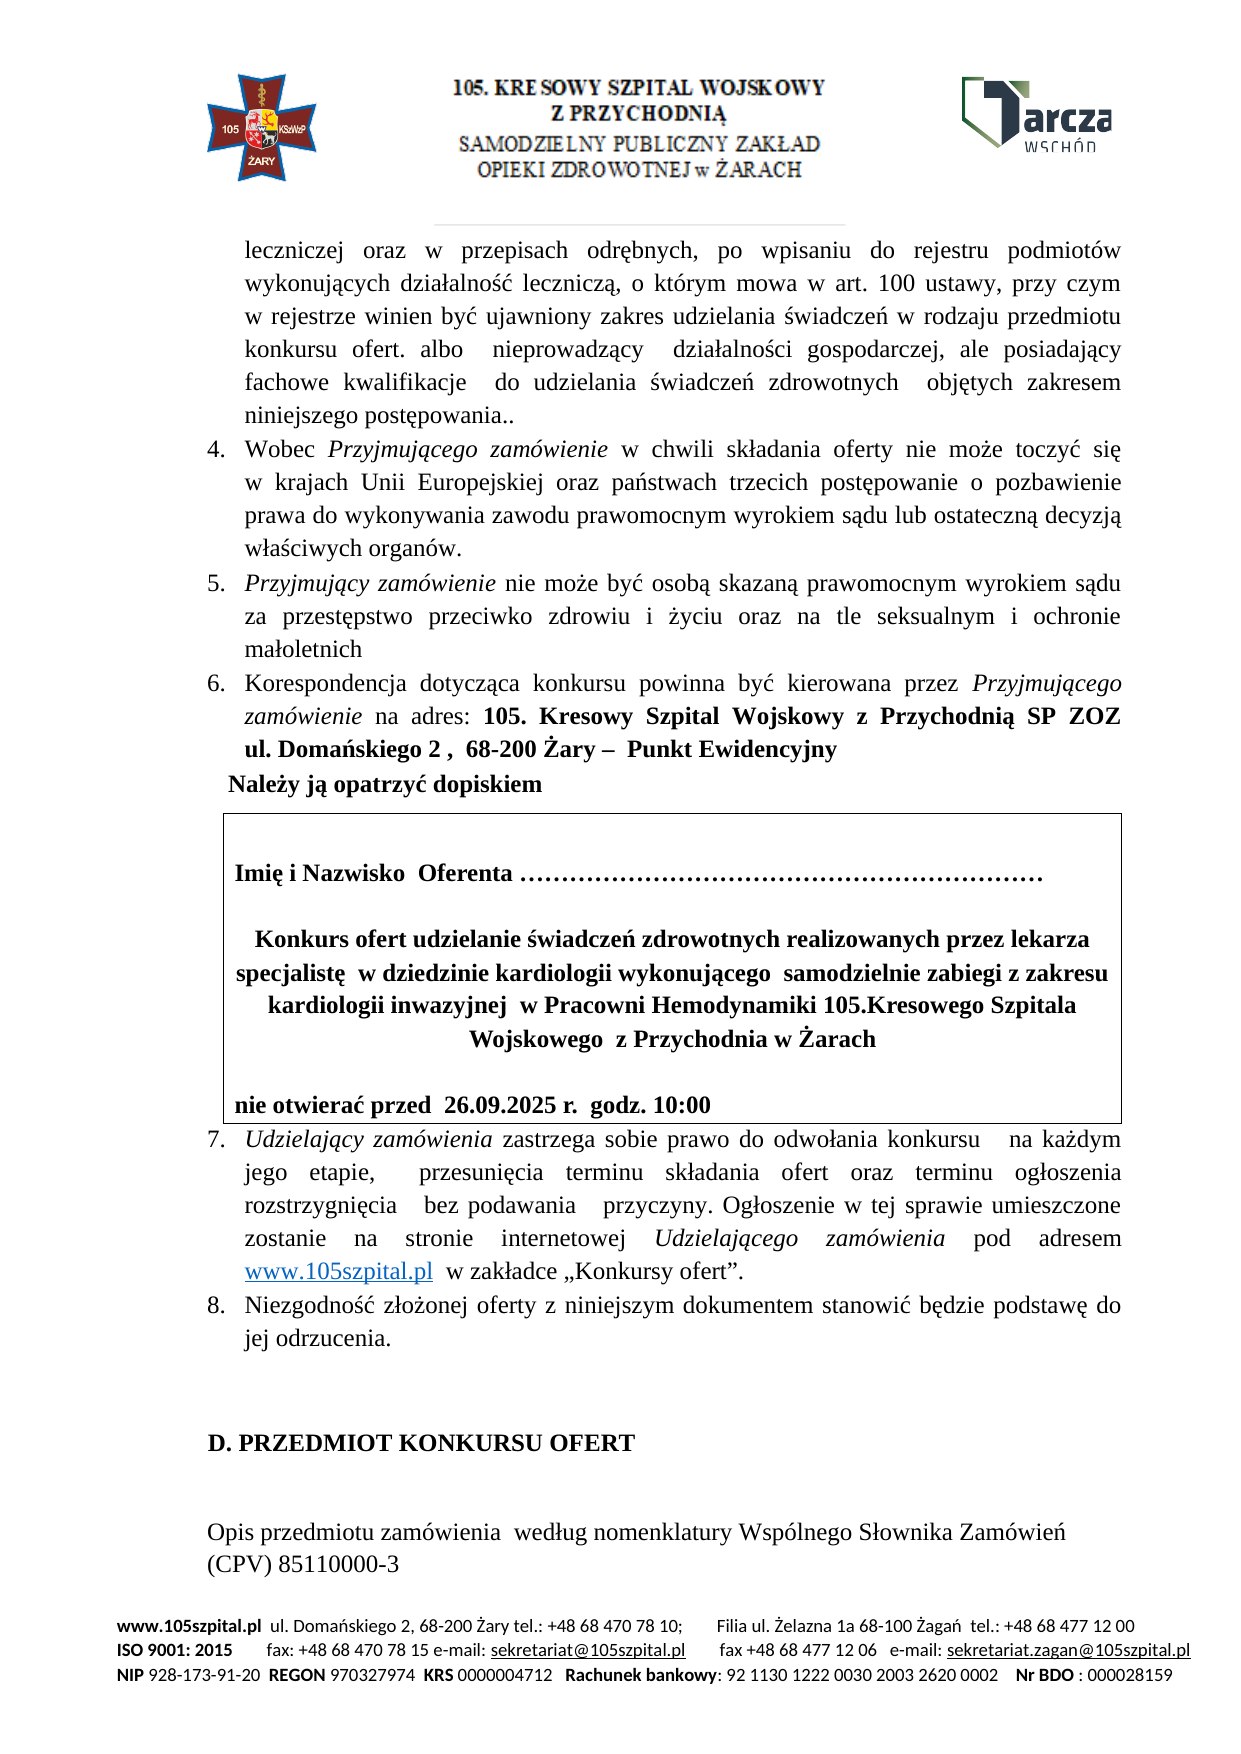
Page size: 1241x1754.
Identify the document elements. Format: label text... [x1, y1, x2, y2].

text Należy ją opatrzyć dopiskiem [222, 769, 1111, 798]
subtitle D. PRZEDMIOT KONKURSU OFERT [208, 1428, 1122, 1457]
list Wobec Przyjmującego zamówienie w chwili składania oferty nie może toczyć się w krajach Unii Europejskiej oraz państwach trzecich postępowanie o pozbawienie prawa do wykonywania zawodu prawomocnym wyrokiem sądu lub ostateczną decyzją właściwych organów. [207, 434, 1122, 562]
list Niezgodność złożonej oferty z niniejszym dokumentem stanowić będzie podstawę do jej odrzucenia. [207, 1290, 1122, 1352]
picture [206, 73, 317, 182]
list Udzielający zamówienia zastrzega sobie prawo do odwołania konkursu na każdym jego etapie, przesunięcia terminu składania ofert oraz terminu ogłoszenia rozstrzygnięcia bez podawania przyczyny. Ogłoszenie w tej sprawie umieszczone zostanie na stronie internetowej Udzielającego zamówienia pod adresem www.105szpital.pl w zakładce „Konkursy ofert”. [207, 1124, 1122, 1284]
text Opis przedmiotu zamówienia według nomenklatury Wspólnego Słownika Zamówień (CPV) 85110000-3 [207, 1517, 1122, 1578]
list Przyjmujący zamówienie nie może być osobą skazaną prawomocnym wyrokiem sądu za przestępstwo przeciwko zdrowiu i życiu oraz na tle seksualnym i ochronie małoletnich [207, 568, 1122, 663]
picture [961, 76, 1112, 152]
list Korespondencja dotycząca konkursu powinna być kierowana przez Przyjmującego zamówienie na adres: 105. Kresowy Szpital Wojskowy z Przychodnią SP ZOZ ul. Domańskiego 2 , 68-200 Żary – Punkt Ewidencyjny [207, 668, 1122, 763]
picture [434, 64, 847, 227]
table_header Imię i Nazwisko Oferenta ……………………………………………………… Konkurs ofert udzielanie świadczeń zdrowotnych realizowanych przez lekarza specjalistę w dziedzinie kardiologii wykonującego samodzielnie zabiegi z zakresu kardiologii inwazyjnej w Pracowni Hemodynamiki 105.Kresowego Szpitala Wojskowego z Przychodnia w Żarach nie otwierać przed 26.09.2025 r. godz. 10:00 [224, 814, 1121, 1123]
